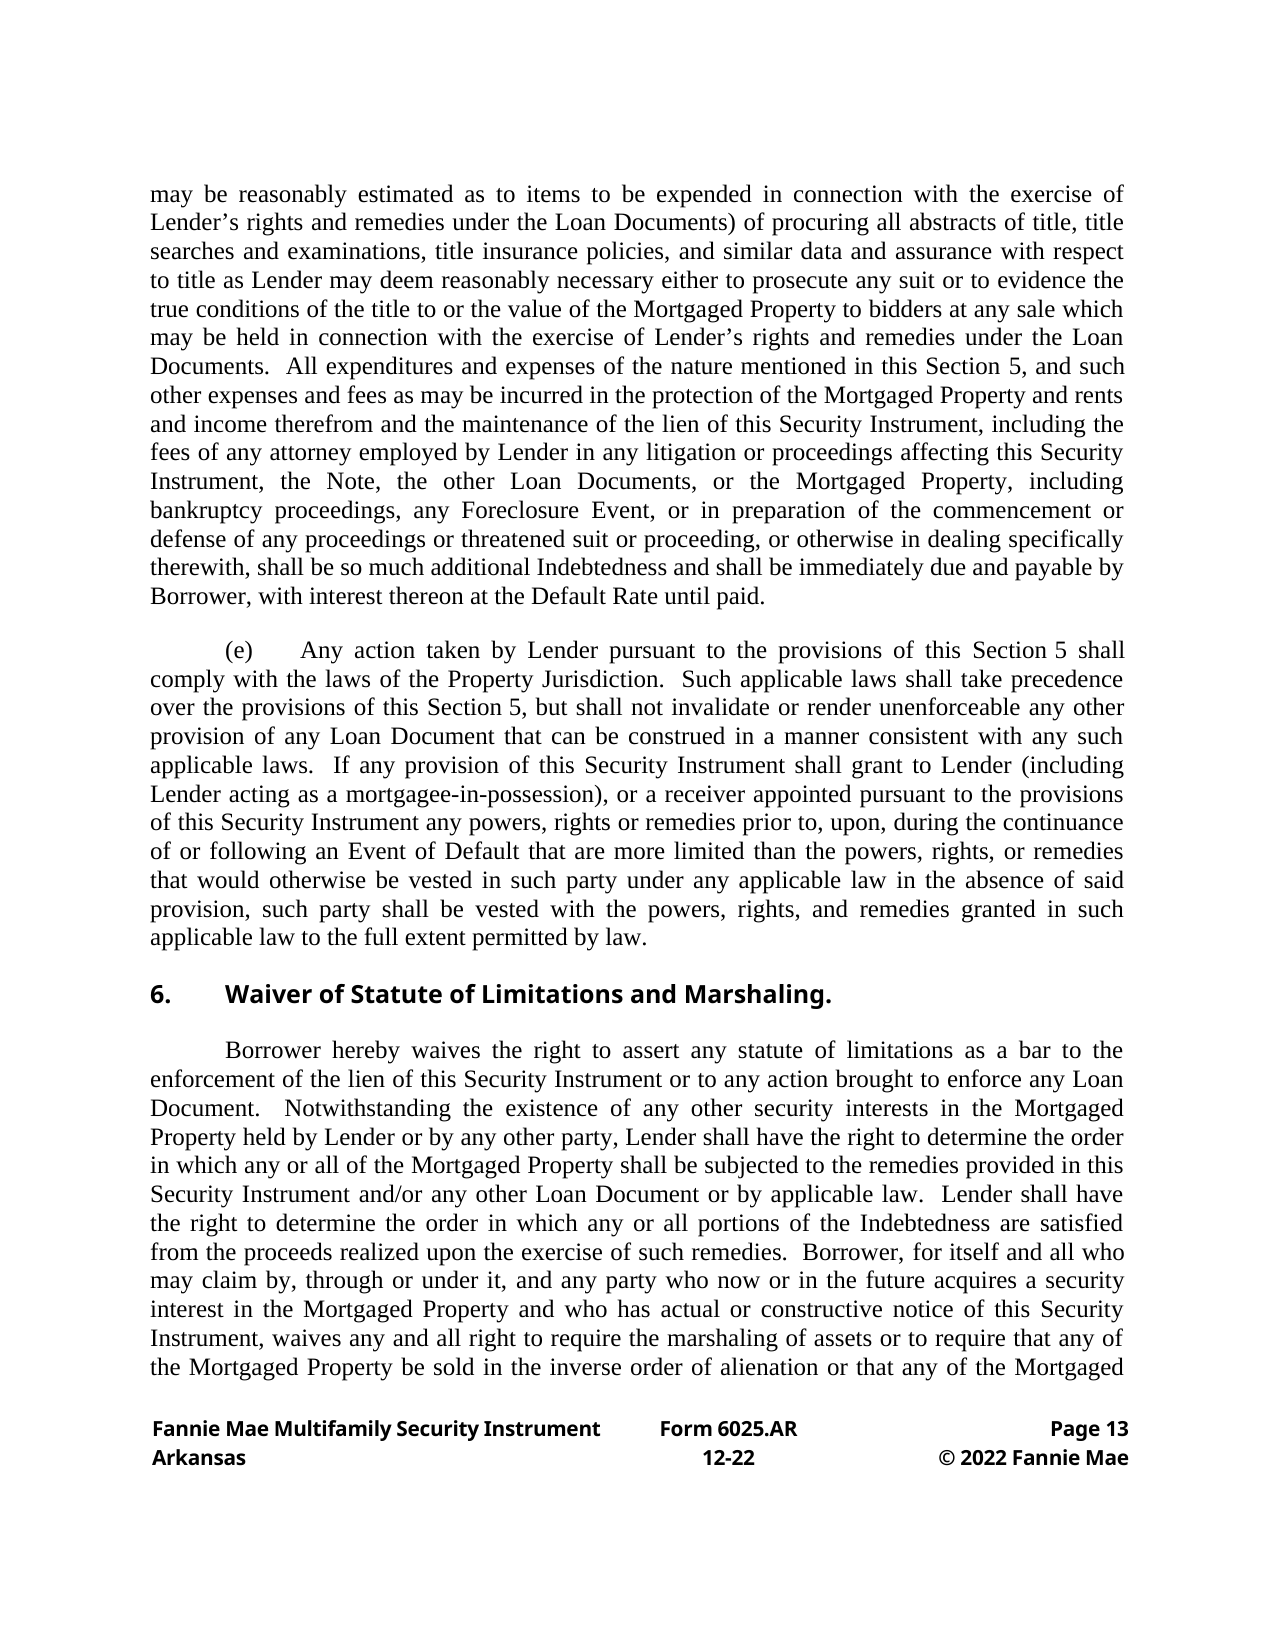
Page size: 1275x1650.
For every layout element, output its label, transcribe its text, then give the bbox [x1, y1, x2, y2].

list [150, 179, 1125, 610]
subtitle Waiver of Statute of Limitations and Marshaling. [150, 976, 1125, 1010]
list Any action taken by Lender pursuant to the provisions of this Section 5 shall comply with the laws of the Property Jurisdiction. Such applicable laws shall take precedence over the provisions of this Section 5, but shall not invalidate or render unenforceable any other provision of any Loan Document that can be construed in a manner consistent with any such applicable laws. If any provision of this Security Instrument shall grant to Lender (including Lender acting as a mortgagee-in-possession), or a receiver appointed pursuant to the provisions of this Security Instrument any powers, rights or remedies prior to, upon, during the continuance of or following an Event of Default that are more limited than the powers, rights, or remedies that would otherwise be vested in such party under any applicable law in the absence of said provision, such party shall be vested with the powers, rights, and remedies granted in such applicable law to the full extent permitted by law. [150, 635, 1125, 951]
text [150, 1035, 1125, 1380]
